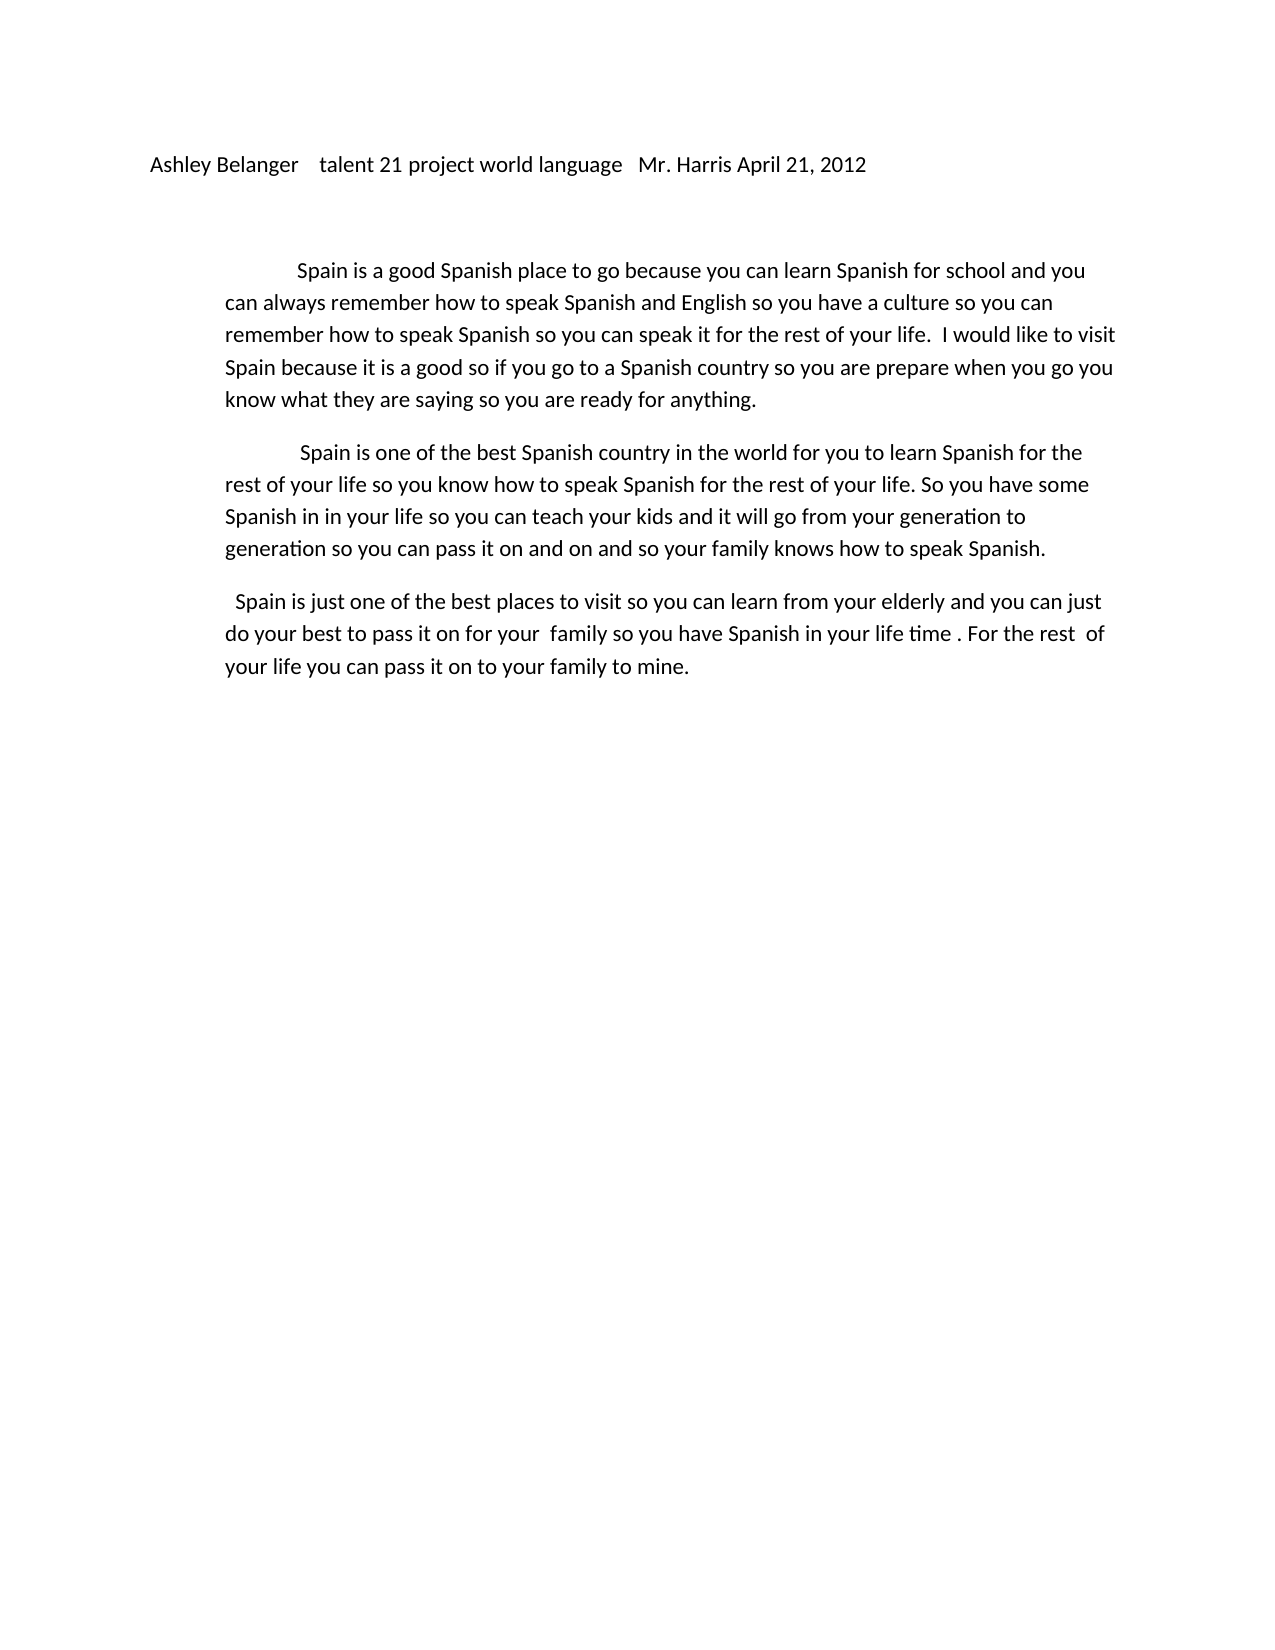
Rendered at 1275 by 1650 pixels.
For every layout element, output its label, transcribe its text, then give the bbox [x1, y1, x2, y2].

text Spain is just one of the best places to visit so you can learn from your elderly and you can just do your best to pass it on for your family so you have Spanish in your life time . For the rest of your life you can pass it on to your family to mine. [225, 587, 1125, 680]
text Spain is one of the best Spanish country in the world for you to learn Spanish for the rest of your life so you know how to speak Spanish for the rest of your life. So you have some Spanish in in your life so you can teach your kids and it will go from your generation to generation so you can pass it on and on and so your family knows how to speak Spanish. [225, 438, 1125, 562]
text Ashley Belanger talent 21 project world language Mr. Harris April 21, 2012 [150, 150, 1125, 178]
text Spain is a good Spanish place to go because you can learn Spanish for school and you can always remember how to speak Spanish and English so you have a culture so you can remember how to speak Spanish so you can speak it for the rest of your life. I would like to visit Spain because it is a good so if you go to a Spanish country so you are prepare when you go you know what they are saying so you are ready for anything. [225, 256, 1125, 413]
